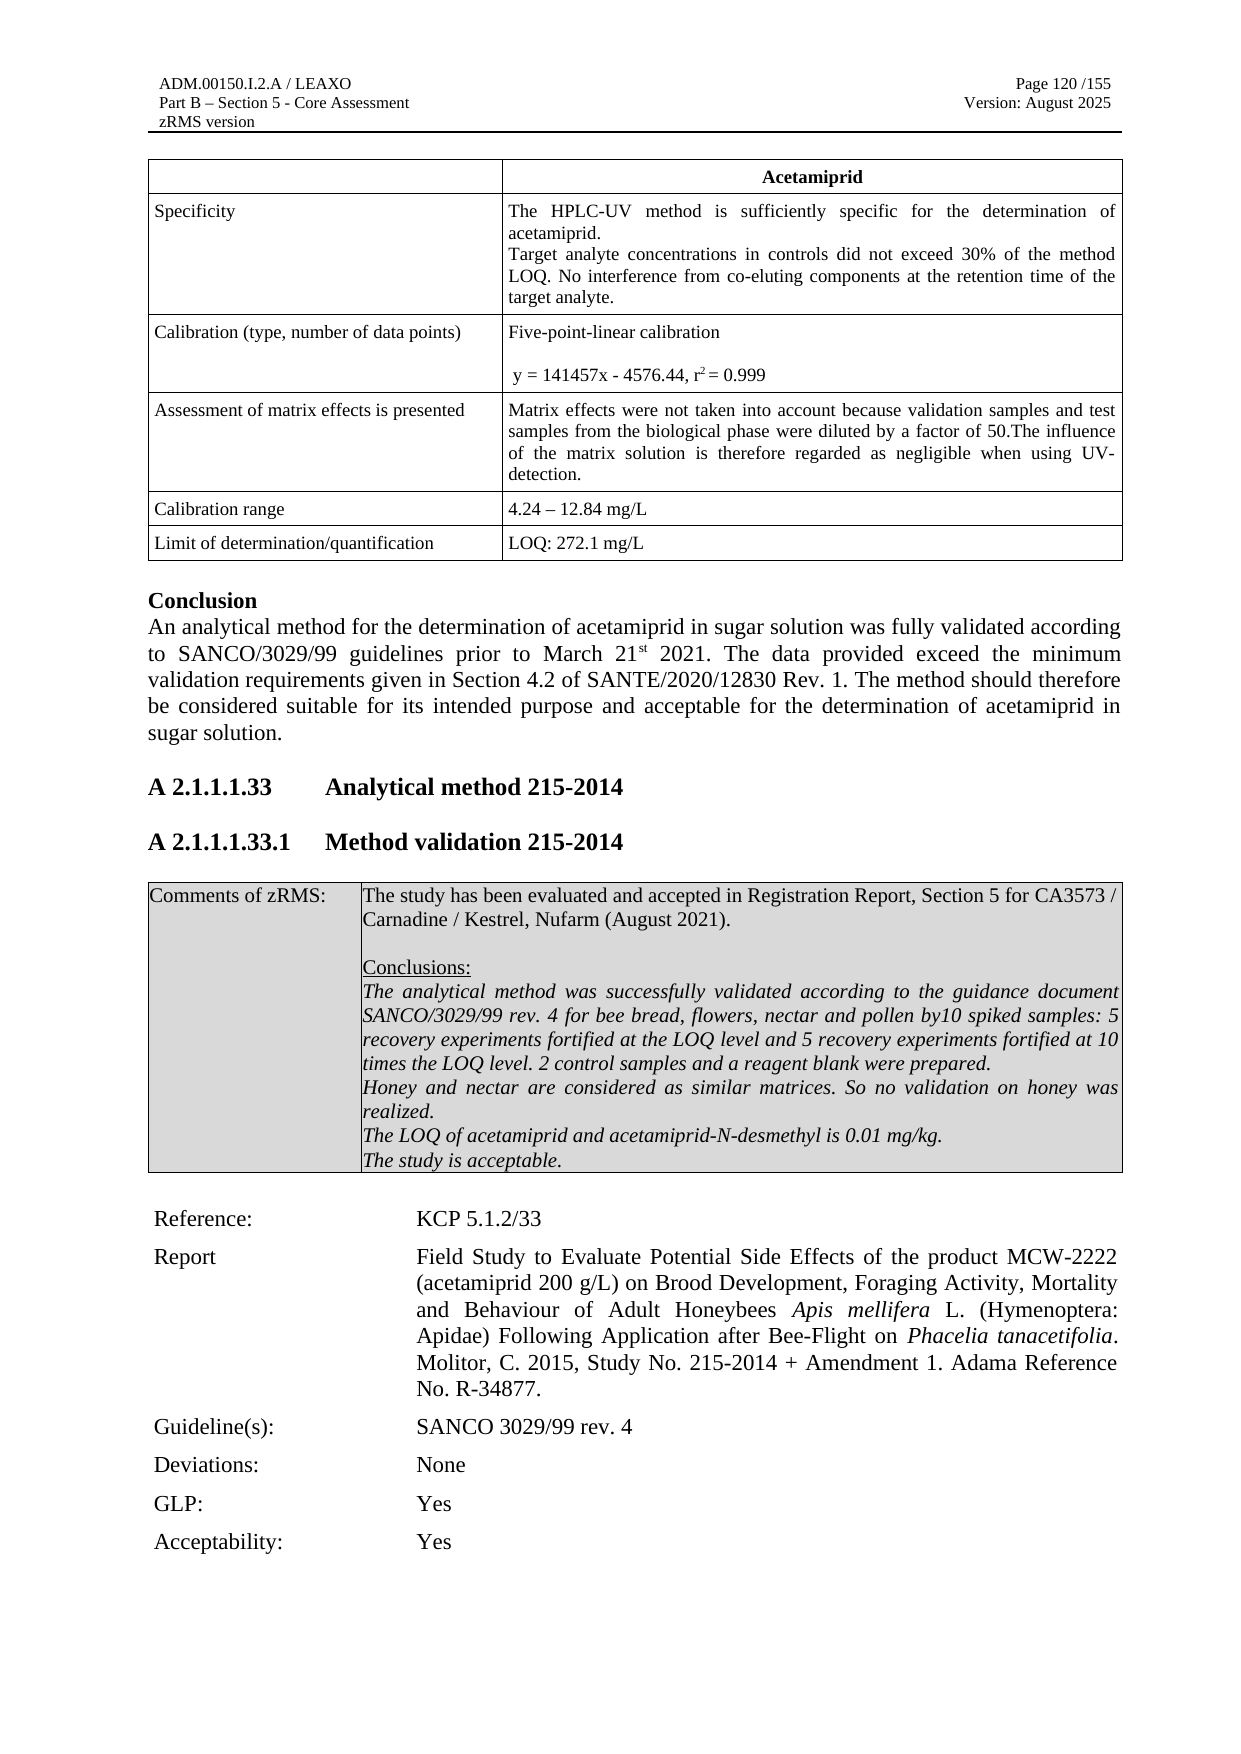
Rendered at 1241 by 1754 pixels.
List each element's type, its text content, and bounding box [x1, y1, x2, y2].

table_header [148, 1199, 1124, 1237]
text Method validation 215-2014 [148, 827, 1122, 855]
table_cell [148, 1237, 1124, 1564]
text Analytical method 215-2014 [148, 772, 1122, 800]
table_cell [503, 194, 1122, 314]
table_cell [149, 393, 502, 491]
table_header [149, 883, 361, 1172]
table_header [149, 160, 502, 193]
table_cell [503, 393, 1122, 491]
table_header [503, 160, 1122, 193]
text Conclusion [148, 587, 1122, 613]
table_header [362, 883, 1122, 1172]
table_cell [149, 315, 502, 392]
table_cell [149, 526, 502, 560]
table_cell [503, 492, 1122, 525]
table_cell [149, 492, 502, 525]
text An analytical method for the determination of acetamiprid in sugar solution was fully validated according to SANCO/3029/99 guidelines prior to March 21st 2021. The data provided exceed the minimum validation requirements given in Section 4.2 of SANTE/2020/12830 Rev. 1. The method should therefore be considered suitable for its intended purpose and acceptable for the determination of acetamiprid in sugar solution. [148, 613, 1122, 745]
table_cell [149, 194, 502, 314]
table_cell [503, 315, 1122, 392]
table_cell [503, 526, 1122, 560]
